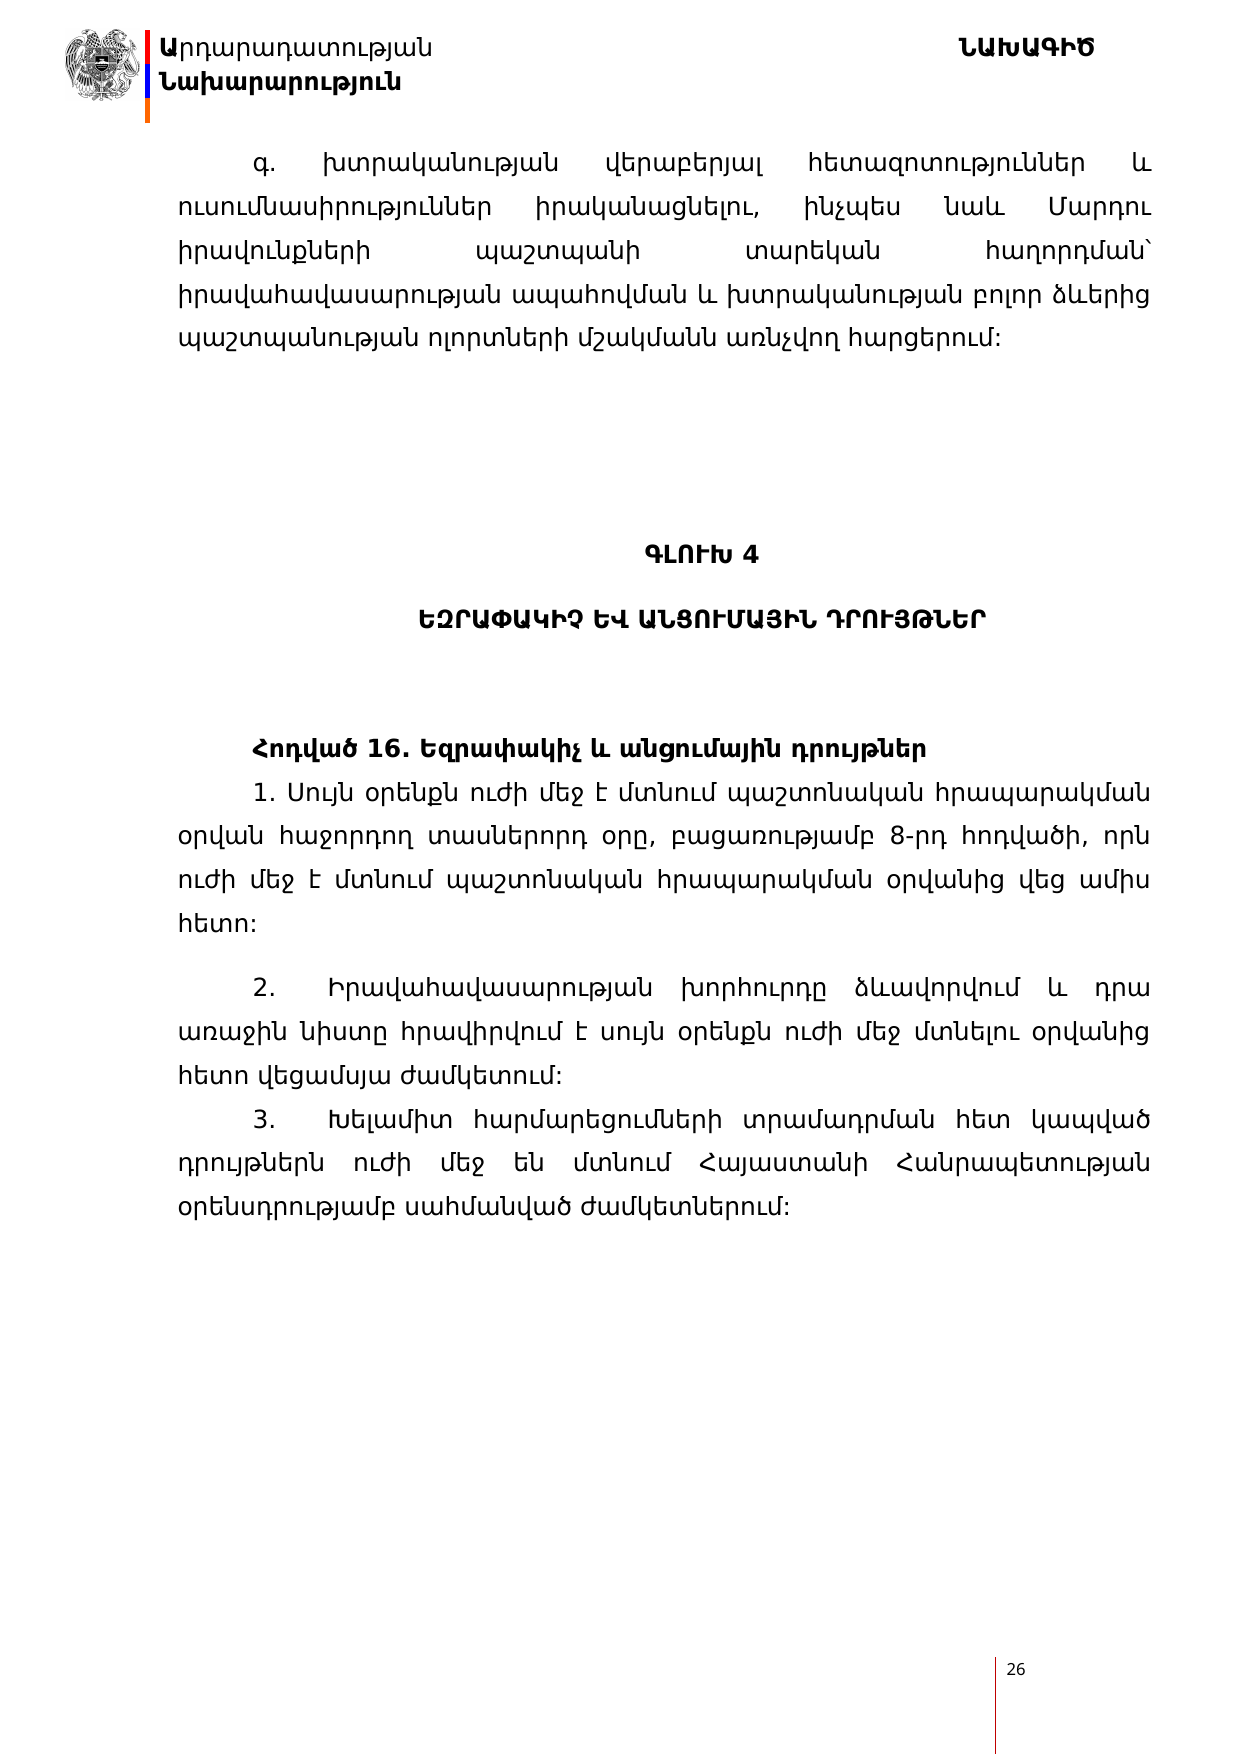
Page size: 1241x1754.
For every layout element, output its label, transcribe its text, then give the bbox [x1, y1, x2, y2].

text ԵԶՐԱՓԱԿԻՉ ԵՎ ԱՆՑՈՒՄԱՅԻՆ ԴՐՈՒՅԹՆԵՐ [177, 605, 1152, 634]
subtitle Հոդված 16. Եզրափակիչ և անցումային դրույթներ [177, 734, 1152, 763]
text ԳԼՈՒԽ 4 [177, 540, 1152, 569]
text գ. խտրականության վերաբերյալ հետազոտություններ և ուսումնասիրություններ իրականացնելու, ինչպես նաև Մարդու իրավունքների պաշտպանի տարեկան հաղորդման՝ իրավահավասարության ապահովման և խտրականության բոլոր ձևերից պաշտպանության ոլորտների մշակմանն առնչվող հարցերում: [177, 148, 1152, 353]
picture [64, 28, 140, 101]
list Խելամիտ հարմարեցումների տրամադրման հետ կապված դրույթներն ուժի մեջ են մտնում Հայաստանի Հանրապետության օրենսդրությամբ սահմանված ժամկետներում: [177, 1105, 1152, 1221]
list Իրավահավասարության խորհուրդը ձևավորվում և դրա առաջին նիստը հրավիրվում է սույն օրենքն ուժի մեջ մտնելու օրվանից հետո վեցամսյա ժամկետում: [177, 973, 1152, 1090]
text 1․ Սույն օրենքն ուժի մեջ է մտնում պաշտոնական հրապարակման օրվան հաջորդող տասներորդ օրը, բացառությամբ 8-րդ հոդվածի, որն ուժի մեջ է մտնում պաշտոնական հրապարակման օրվանից վեց ամիս հետո: [177, 778, 1152, 938]
